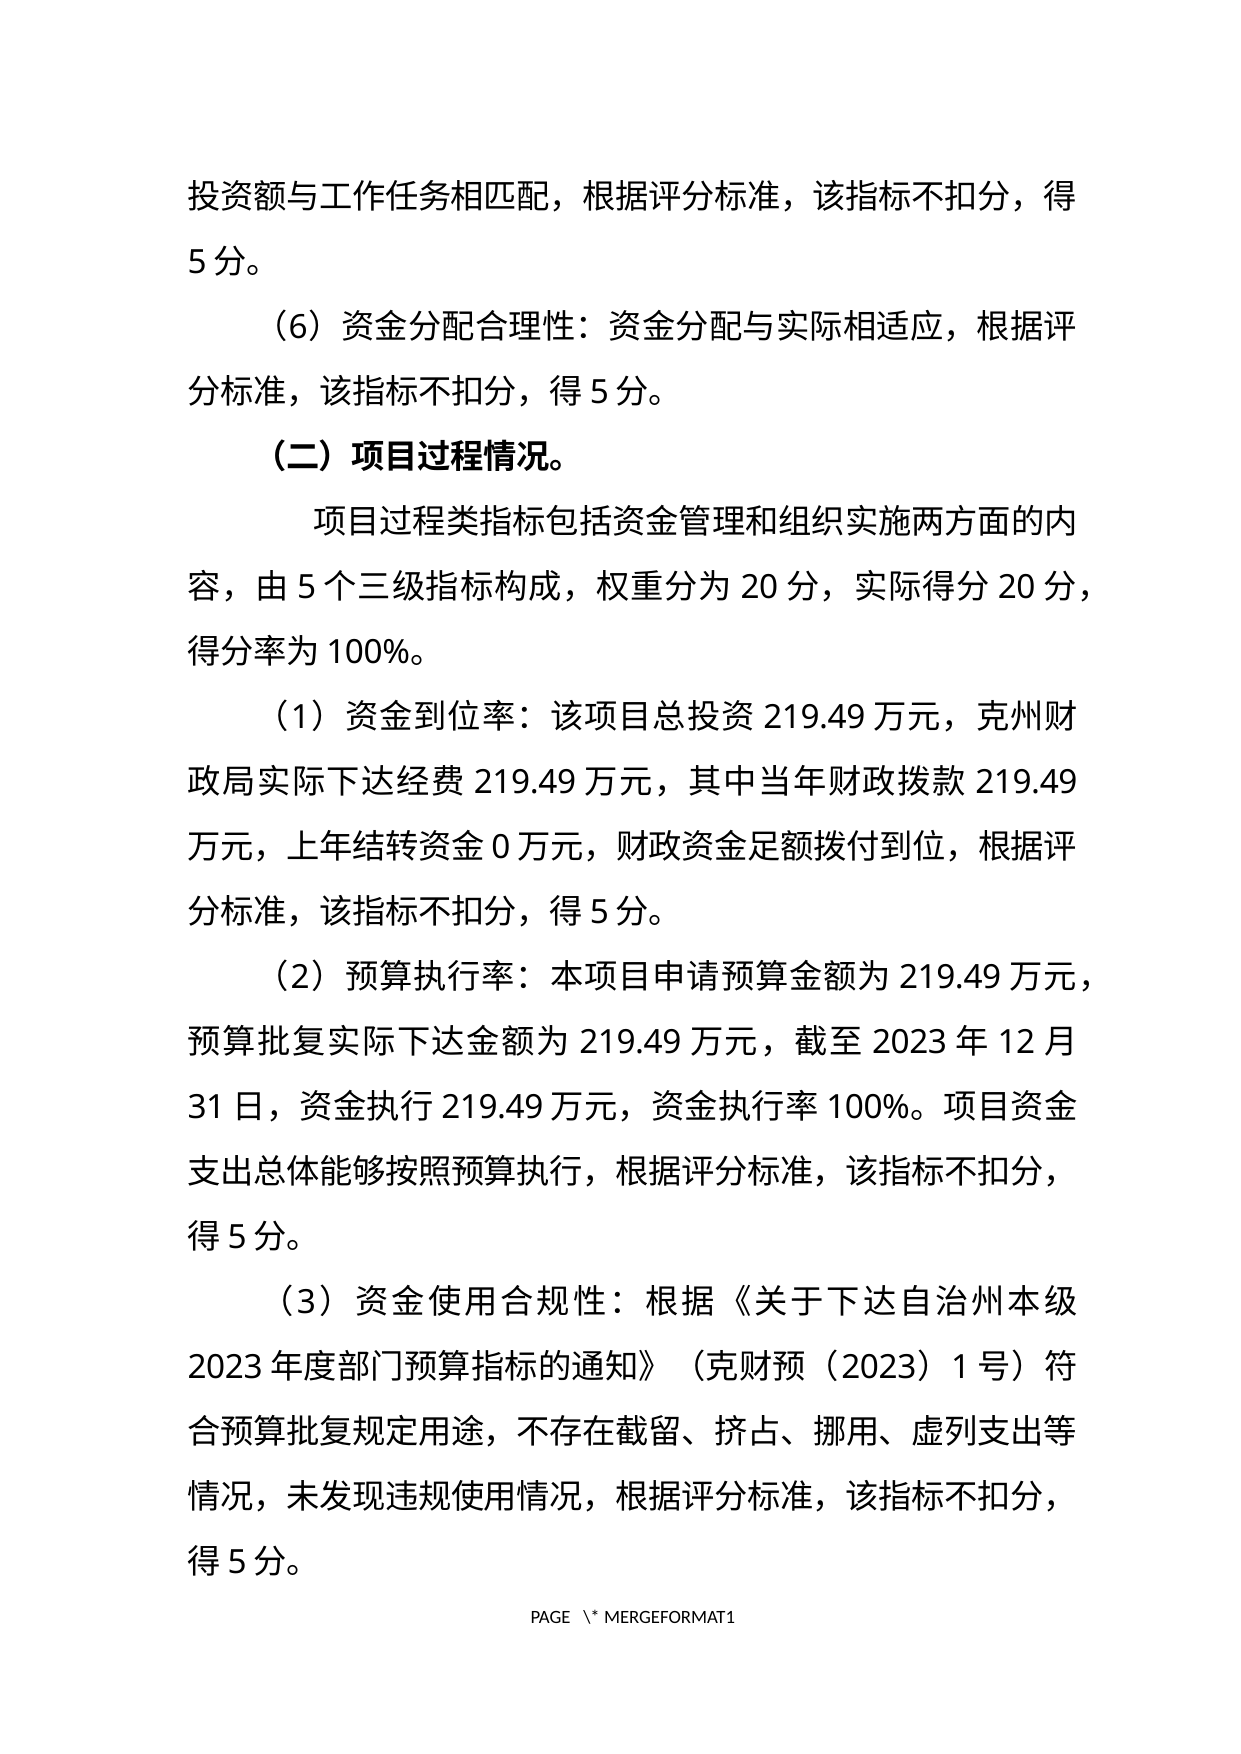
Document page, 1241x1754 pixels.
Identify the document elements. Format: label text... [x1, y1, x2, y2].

text （二）项目过程情况。 [187, 422, 1078, 487]
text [187, 487, 1078, 1592]
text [187, 162, 1078, 422]
